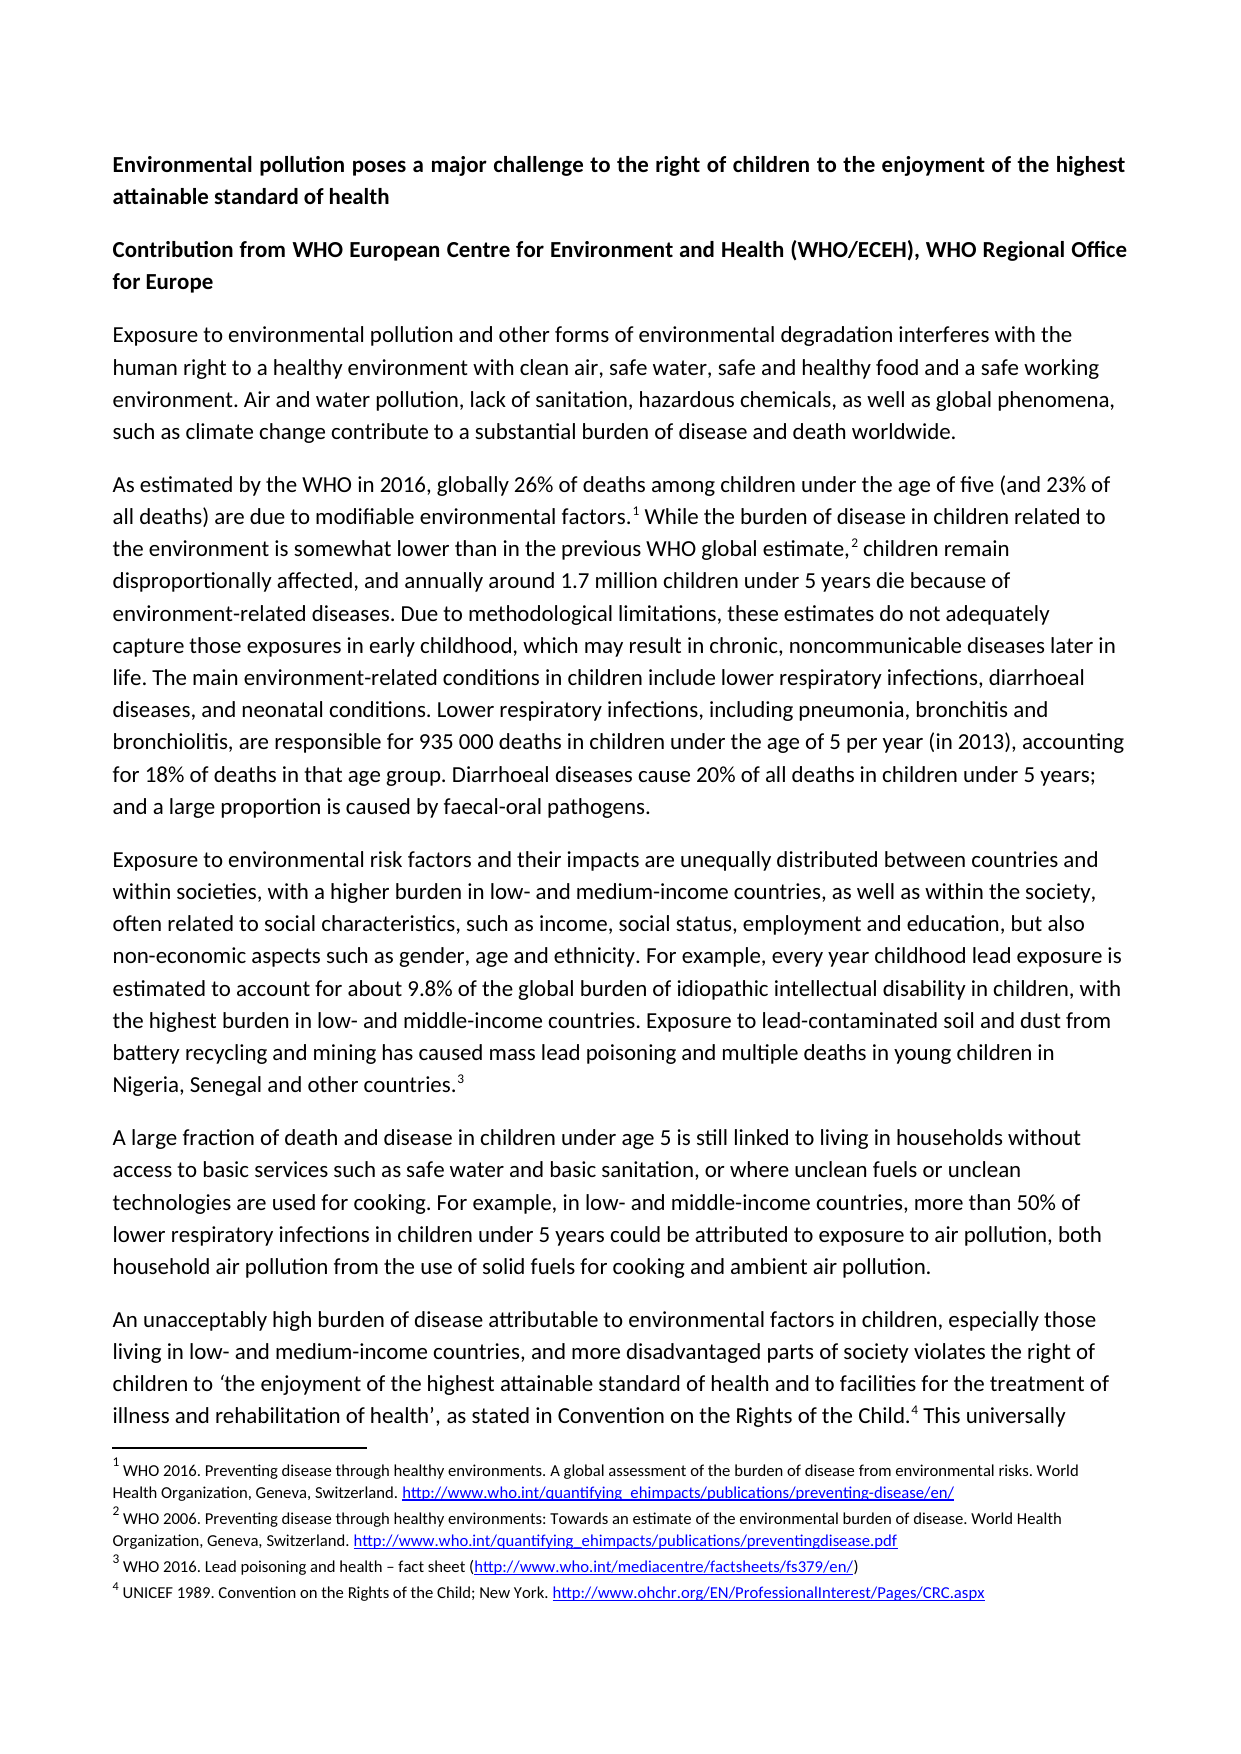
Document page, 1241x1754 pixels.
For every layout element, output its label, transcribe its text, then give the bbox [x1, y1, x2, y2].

text Environmental pollution poses a major challenge to the right of children to the enjoyment of the highest attainable standard of health [112, 150, 1128, 210]
text A large fraction of death and disease in children under age 5 is still linked to living in households without access to basic services such as safe water and basic sanitation, or where unclean fuels or unclean technologies are used for cooking. For example, in low- and middle-income countries, more than 50% of lower respiratory infections in children under 5 years could be attributed to exposure to air pollution, both household air pollution from the use of solid fuels for cooking and ambient air pollution. [112, 1123, 1128, 1280]
text As estimated by the WHO in 2016, globally 26% of deaths among children under the age of five (and 23% of all deaths) are due to modifiable environmental factors. While the burden of disease in children related to the environment is somewhat lower than in the previous WHO global estimate, children remain disproportionally affected, and annually around 1.7 million children under 5 years die because of environment-related diseases. Due to methodological limitations, these estimates do not adequately capture those exposures in early childhood, which may result in chronic, noncommunicable diseases later in life. The main environment-related conditions in children include lower respiratory infections, diarrhoeal diseases, and neonatal conditions. Lower respiratory infections, including pneumonia, bronchitis and bronchiolitis, are responsible for 935 000 deaths in children under the age of 5 per year (in 2013), accounting for 18% of deaths in that age group. Diarrhoeal diseases cause 20% of all deaths in children under 5 years; and a large proportion is caused by faecal-oral pathogens. [112, 470, 1128, 820]
text Exposure to environmental pollution and other forms of environmental degradation interferes with the human right to a healthy environment with clean air, safe water, safe and healthy food and a safe working environment. Air and water pollution, lack of sanitation, hazardous chemicals, as well as global phenomena, such as climate change contribute to a substantial burden of disease and death worldwide. [112, 320, 1128, 445]
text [112, 1305, 1128, 1429]
text Exposure to environmental risk factors and their impacts are unequally distributed between countries and within societies, with a higher burden in low- and medium-income countries, as well as within the society, often related to social characteristics, such as income, social status, employment and education, but also non-economic aspects such as gender, age and ethnicity. For example, every year childhood lead exposure is estimated to account for about 9.8% of the global burden of idiopathic intellectual disability in children, with the highest burden in low- and middle-income countries. Exposure to lead-contaminated soil and dust from battery recycling and mining has caused mass lead poisoning and multiple deaths in young children in Nigeria, Senegal and other countries. [112, 845, 1128, 1098]
text Contribution from WHO European Centre for Environment and Health (WHO/ECEH), WHO Regional Office for Europe [112, 235, 1128, 295]
